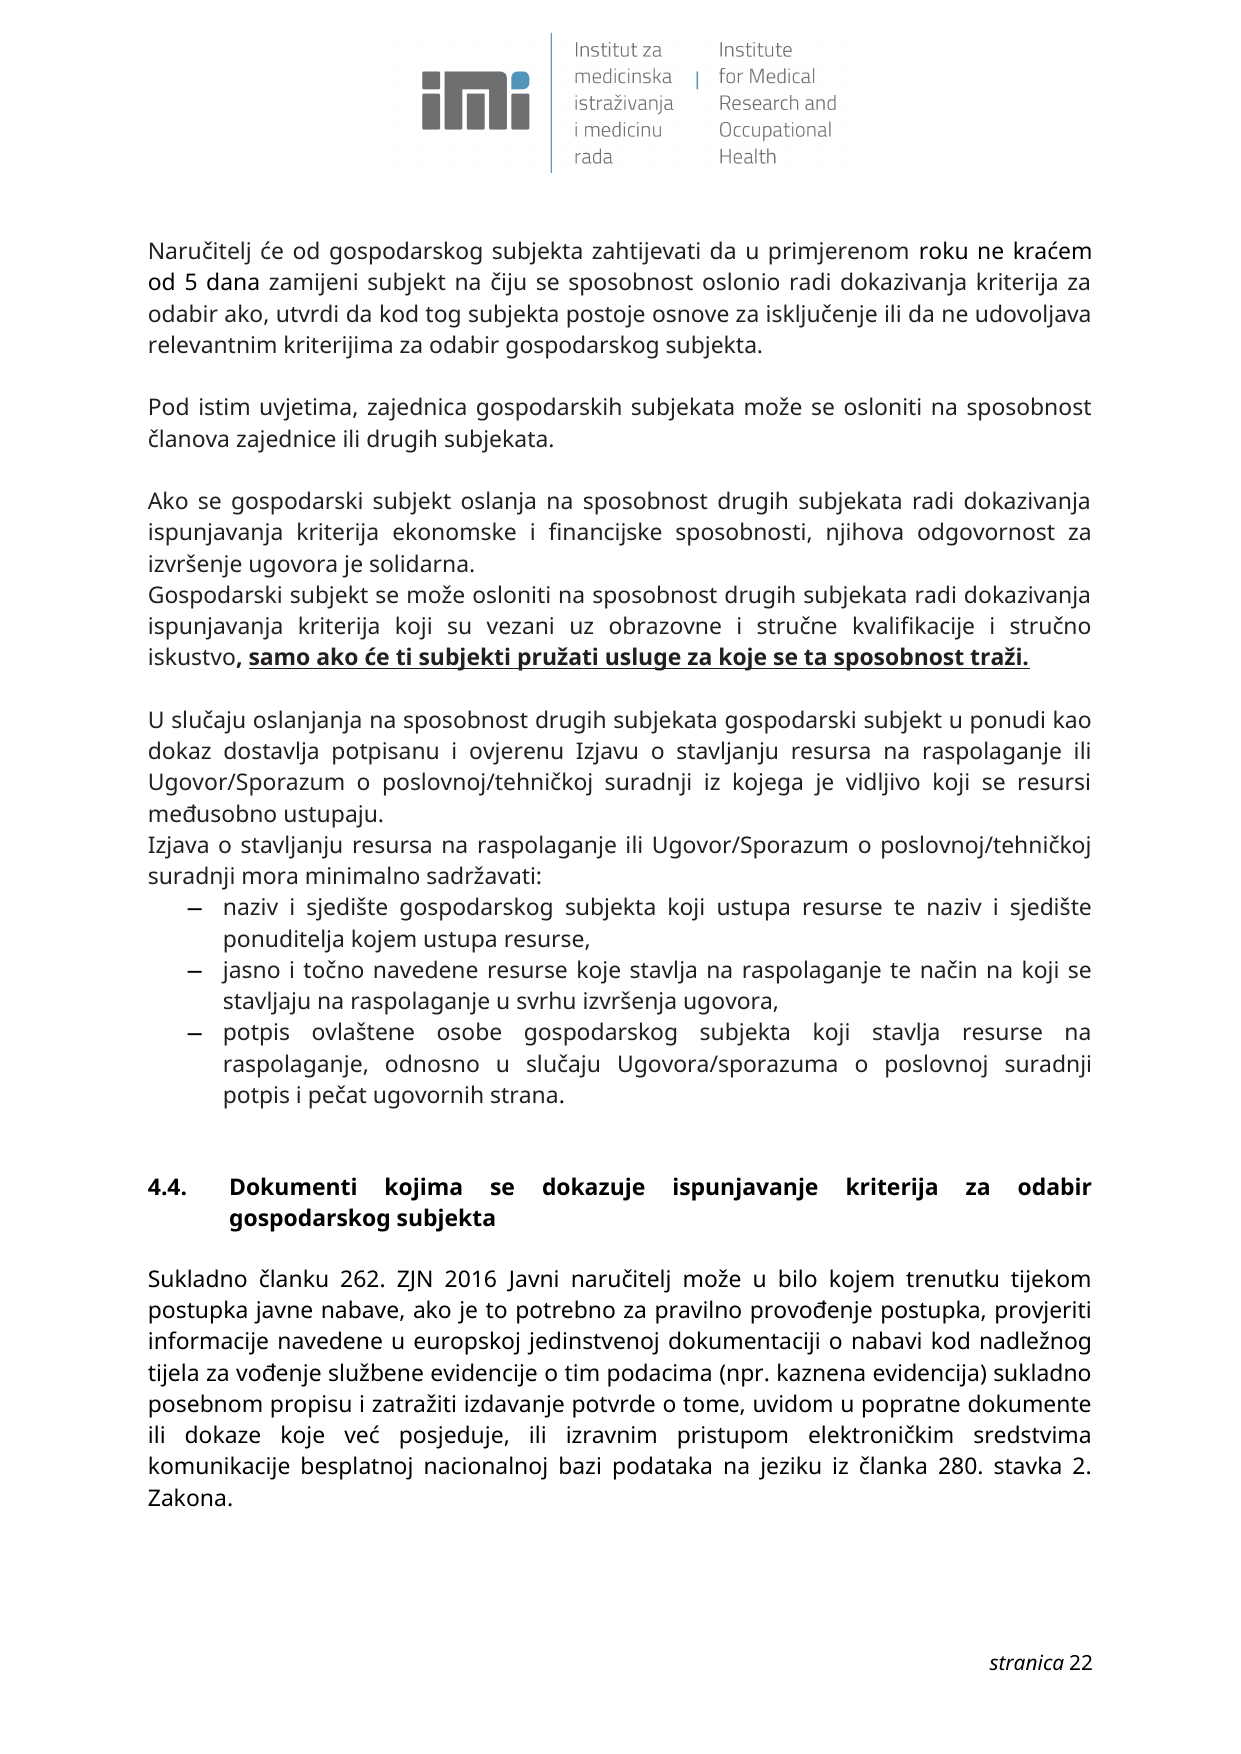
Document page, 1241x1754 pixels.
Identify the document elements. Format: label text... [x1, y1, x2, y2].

text U slučaju oslanjanja na sposobnost drugih subjekata gospodarski subjekt u ponudi kao dokaz dostavlja potpisanu i ovjerenu Izjavu o stavljanju resursa na raspolaganje ili Ugovor/Sporazum o poslovnoj/tehničkoj suradnji iz kojega je vidljivo koji se resursi međusobno ustupaju. [148, 704, 1093, 829]
text Izjava o stavljanju resursa na raspolaganje ili Ugovor/Sporazum o poslovnoj/tehničkoj suradnji mora minimalno sadržavati: [148, 829, 1093, 891]
text Ako se gospodarski subjekt oslanja na sposobnost drugih subjekata radi dokazivanja ispunjavanja kriterija ekonomske i financijske sposobnosti, njihova odgovornost za izvršenje ugovora je solidarna. [148, 485, 1093, 579]
text Pod istim uvjetima, zajednica gospodarskih subjekata može se osloniti na sposobnost članova zajednice ili drugih subjekata. [148, 391, 1093, 454]
text Naručitelj će od gospodarskog subjekta zahtijevati da u primjerenom roku ne kraćem od 5 dana zamijeni subjekt na čiju se sposobnost oslonio radi dokazivanja kriterija za odabir ako, utvrdi da kod tog subjekta postoje osnove za isključenje ili da ne udovoljava relevantnim kriterijima za odabir gospodarskog subjekta. [148, 235, 1093, 360]
text Sukladno članku 262. ZJN 2016 Javni naručitelj može u bilo kojem trenutku tijekom postupka javne nabave, ako je to potrebno za pravilno provođenje postupka, provjeriti informacije navedene u europskoj jedinstvenoj dokumentaciji o nabavi kod nadležnog tijela za vođenje službene evidencije o tim podacima (npr. kaznena evidencija) sukladno posebnom propisu i zatražiti izdavanje potvrde o tome, uvidom u popratne dokumente ili dokaze koje već posjeduje, ili izravnim pristupom elektroničkim sredstvima komunikacije besplatnoj nacionalnoj bazi podataka na jeziku iz članka 280. stavka 2. Zakona. [148, 1263, 1093, 1513]
list jasno i točno navedene resurse koje stavlja na raspolaganje te način na koji se stavljaju na raspolaganje u svrhu izvršenja ugovora, [185, 954, 1093, 1016]
list potpis ovlaštene osobe gospodarskog subjekta koji stavlja resurse na raspolaganje, odnosno u slučaju Ugovora/sporazuma o poslovnoj suradnji potpis i pečat ugovornih strana. [185, 1016, 1093, 1110]
list naziv i sjedište gospodarskog subjekta koji ustupa resurse te naziv i sjedište ponuditelja kojem ustupa resurse, [185, 891, 1093, 954]
text Gospodarski subjekt se može osloniti na sposobnost drugih subjekata radi dokazivanja ispunjavanja kriterija koji su vezani uz obrazovne i stručne kvalifikacije i stručno iskustvo, samo ako će ti subjekti pružati usluge za koje se ta sposobnost traži. [148, 579, 1093, 673]
list Dokumenti kojima se dokazuje ispunjavanje kriterija za odabir gospodarskog subjekta [148, 1171, 1093, 1233]
picture [378, 27, 851, 174]
